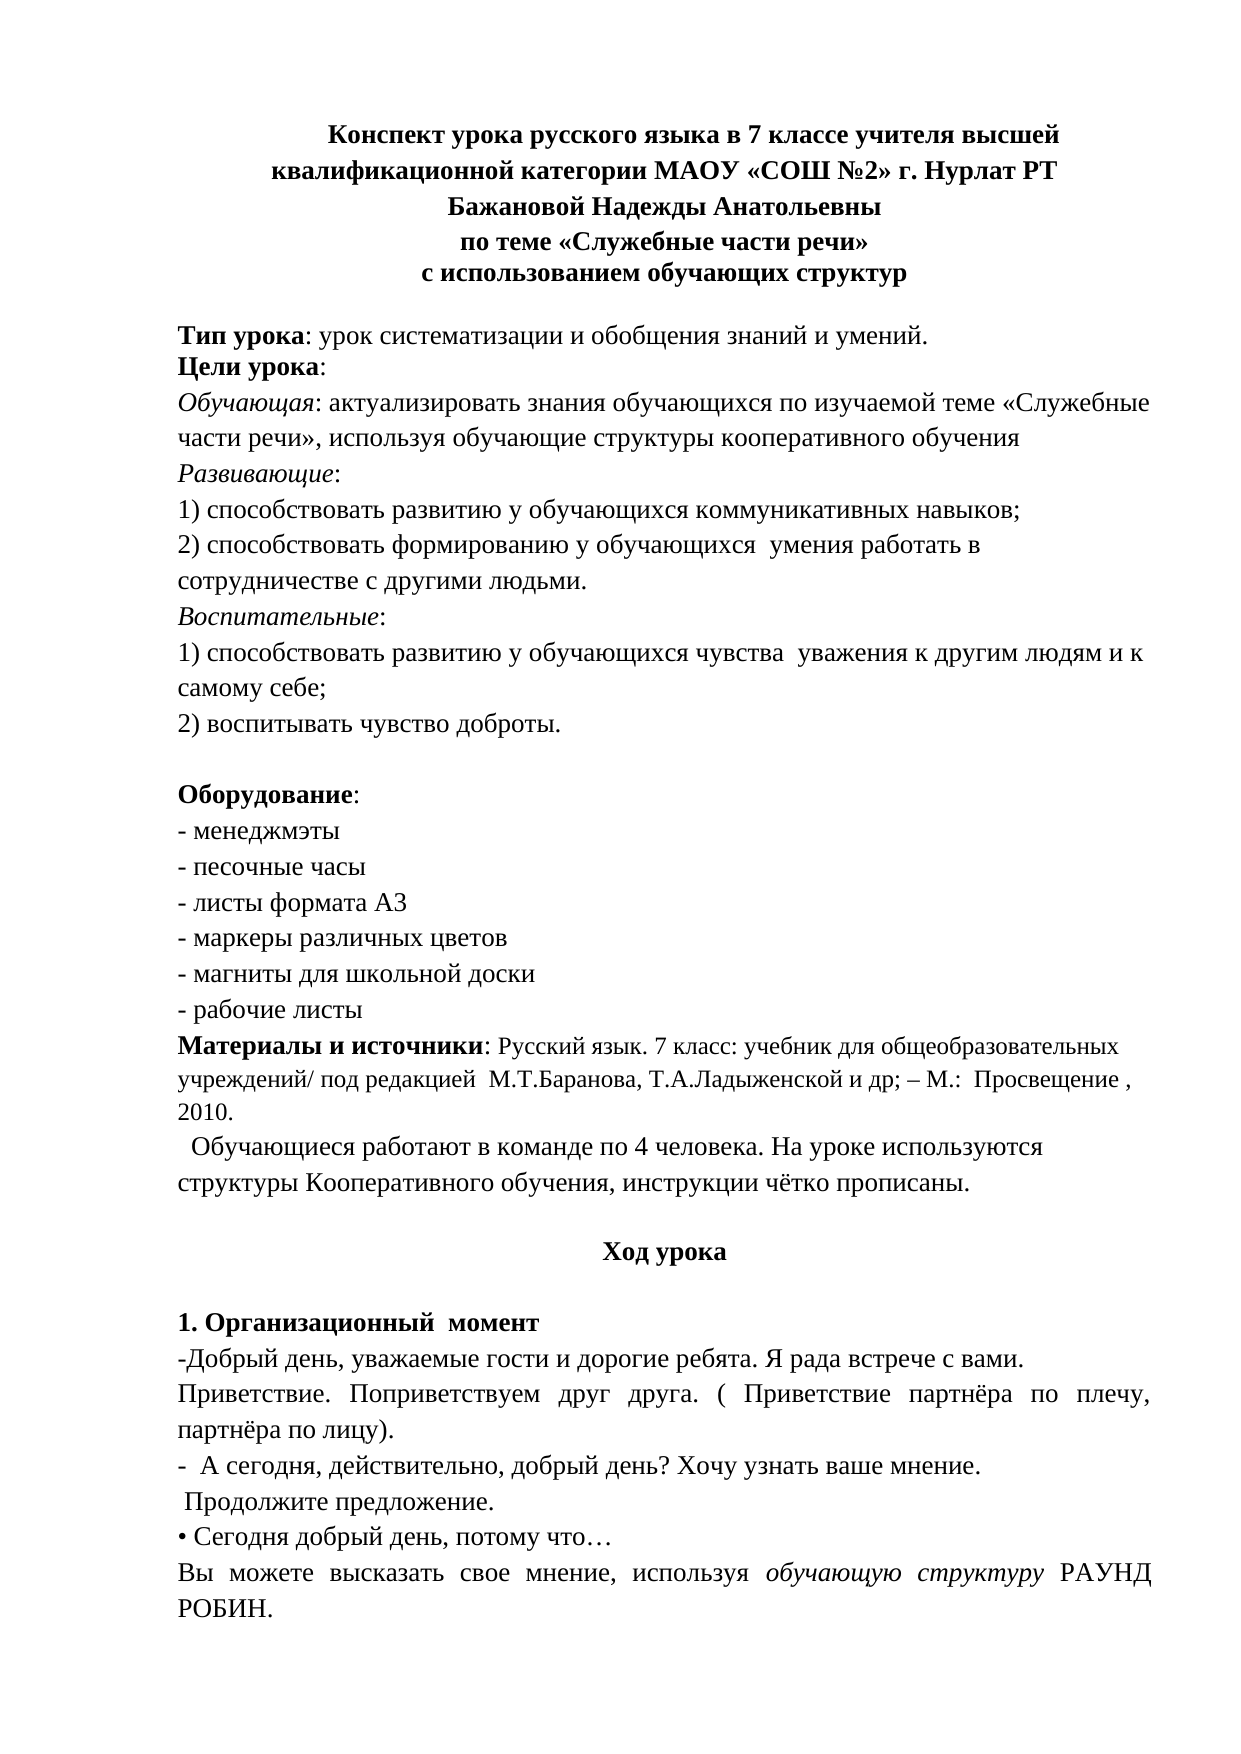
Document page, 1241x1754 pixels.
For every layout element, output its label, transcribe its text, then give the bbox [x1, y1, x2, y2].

text Конспект урока русского языка в 7 классе учителя высшей квалификационной категории МАОУ «СОШ №2» г. Нурлат РТ [177, 118, 1152, 185]
text 1) способствовать развитию у обучающихся чувства уважения к другим людям и к самому себе; [177, 636, 1152, 703]
text - листы формата А3 [177, 886, 1152, 917]
text Воспитательные: [177, 600, 1152, 631]
text - песочные часы [177, 850, 1152, 881]
text -Добрый день, уважаемые гости и дорогие ребята. Я рада встрече с вами. [177, 1342, 1152, 1373]
text - маркеры различных цветов [177, 922, 1152, 953]
text Обучающиеся работают в команде по 4 человека. На уроке используются структуры Кооперативного обучения, инструкции чётко прописаны. [177, 1130, 1152, 1197]
text Продолжите предложение. [177, 1485, 1152, 1516]
text Вы можете высказать свое мнение, используя обучающую структуру РАУНД РОБИН. [177, 1556, 1152, 1623]
text - А сегодня, действительно, добрый день? Хочу узнать ваше мнение. [177, 1449, 1152, 1480]
text Развивающие: [177, 457, 1152, 488]
text Обучающая: актуализировать знания обучающихся по изучаемой теме «Служебные части речи», используя обучающие структуры кооперативного обучения [177, 386, 1152, 452]
text • Сегодня добрый день, потому что… [177, 1521, 1152, 1552]
text - магниты для школьной доски [177, 957, 1152, 988]
text - рабочие листы [177, 993, 1152, 1024]
text Тип урока: урок систематизации и обобщения знаний и умений. [177, 319, 1152, 350]
text 2) воспитывать чувство доброты. [177, 707, 1152, 738]
text Материалы и источники: Русский язык. 7 класс: учебник для общеобразовательных учреждений/ под редакцией М.Т.Баранова, Т.А.Ладыженской и др; – М.: Просвещение , 2010. [177, 1029, 1152, 1126]
text Ход урока [177, 1235, 1152, 1266]
text Цели урока: [177, 350, 1152, 381]
text Приветствие. Поприветствуем друг друга. ( Приветствие партнёра по плечу, партнёра по лицу). [177, 1378, 1152, 1444]
text 2) способствовать формированию у обучающихся умения работать в сотрудничестве с другими людьми. [177, 528, 1152, 595]
text по теме «Служебные части речи» с использованием обучающих структур [177, 225, 1152, 288]
text 1. Организационный момент [177, 1306, 1152, 1337]
text 1) способствовать развитию у обучающихся коммуникативных навыков; [177, 493, 1152, 524]
text - менеджмэты [177, 814, 1152, 846]
text Оборудование: [177, 779, 1152, 810]
text Бажановой Надежды Анатольевны [177, 189, 1152, 221]
